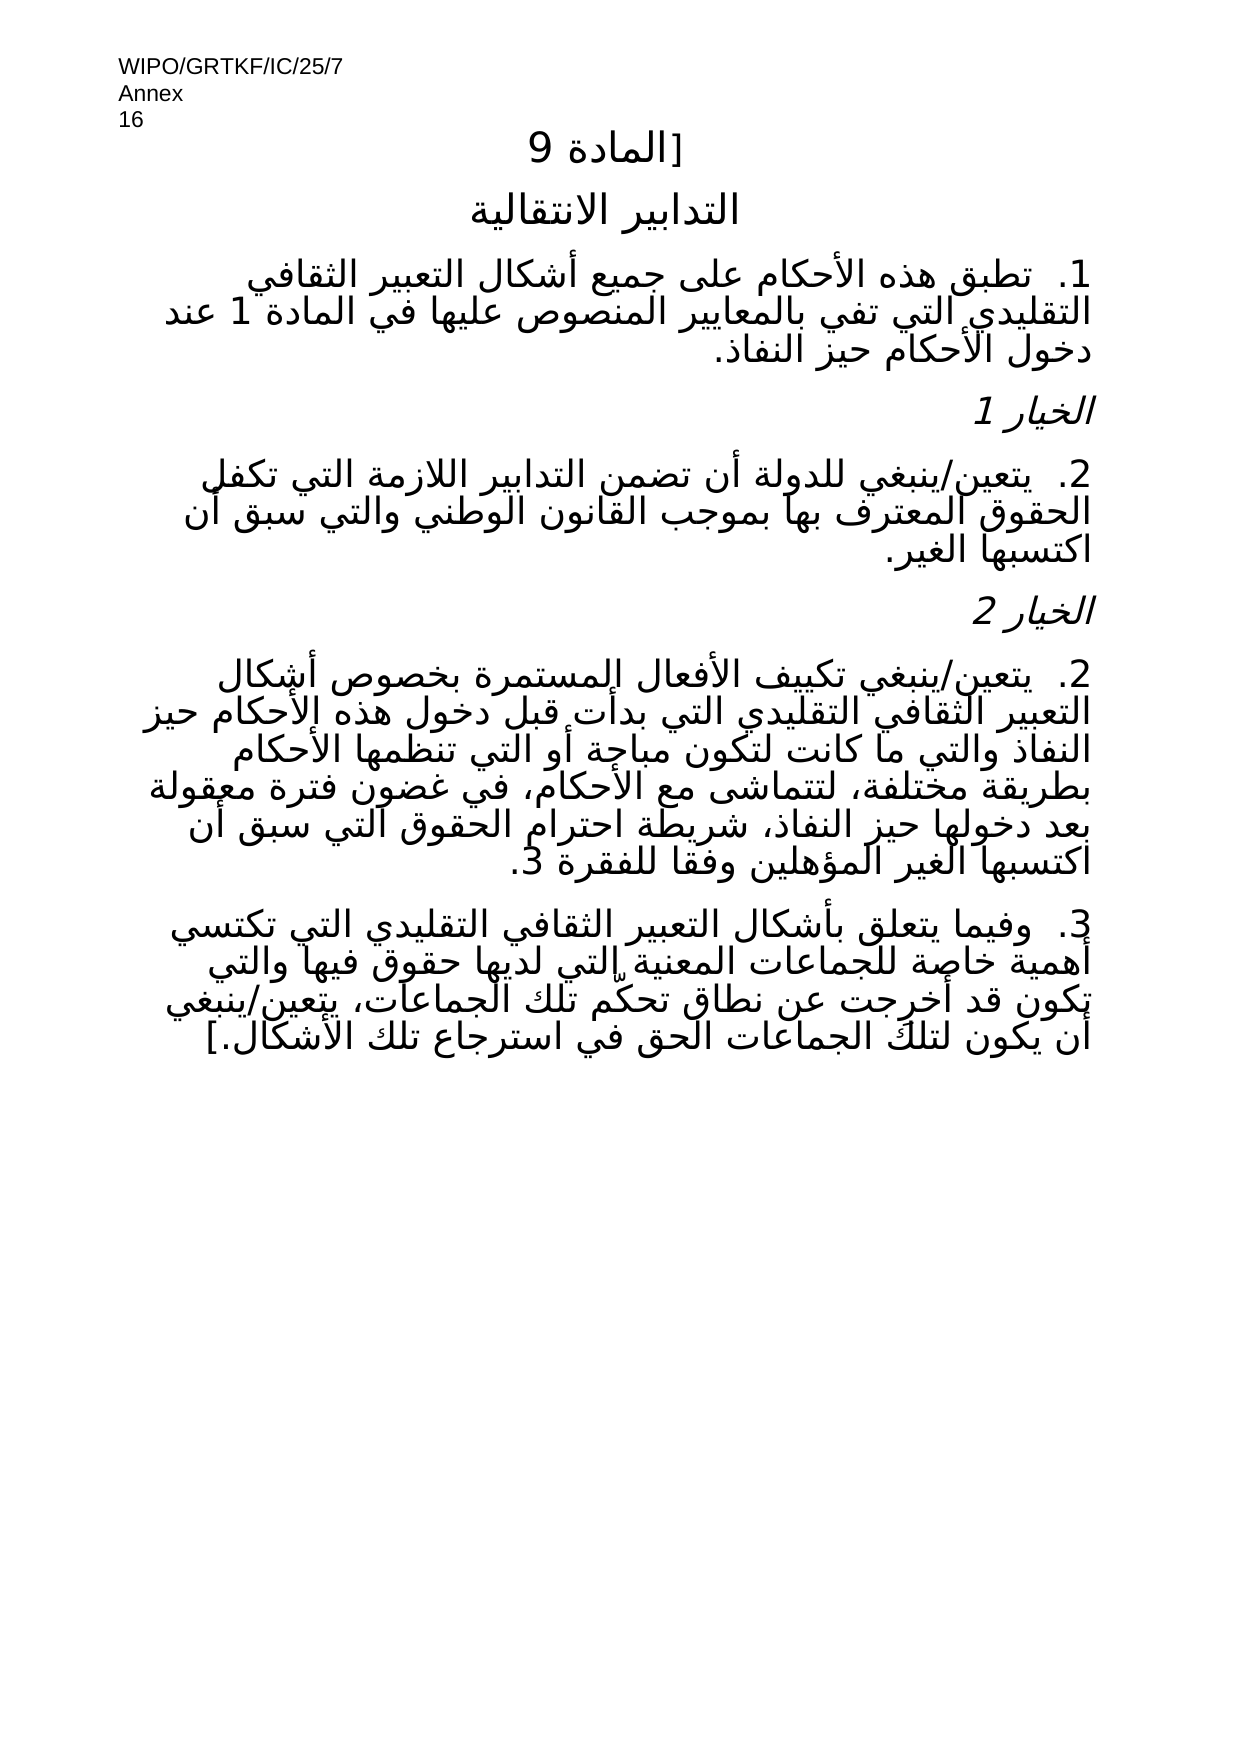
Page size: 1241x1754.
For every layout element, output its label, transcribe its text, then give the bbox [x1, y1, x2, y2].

text الخيار 1 [118, 395, 1092, 432]
text التدابير الانتقالية [118, 195, 1092, 232]
text 2. يتعين/ينبغي للدولة أن تضمن التدابير اللازمة التي تكفل الحقوق المعترف بها بموجب القانون الوطني والتي سبق أن اكتسبها الغير. [118, 457, 1092, 570]
text 1. تطبق هذه الأحكام على جميع أشكال التعبير الثقافي التقليدي التي تفي بالمعايير المنصوص عليها في المادة 1 عند دخول الأحكام حيز النفاذ. [118, 257, 1092, 370]
text 2. يتعين/ينبغي تكييف الأفعال المستمرة بخصوص أشكال التعبير الثقافي التقليدي التي بدأت قبل دخول هذه الأحكام حيز النفاذ والتي ما كانت لتكون مباحة أو التي تنظمها الأحكام بطريقة مختلفة، لتتماشى مع الأحكام، في غضون فترة معقولة بعد دخولها حيز النفاذ، شريطة احترام الحقوق التي سبق أن اكتسبها الغير المؤهلين وفقا للفقرة 3. [118, 657, 1092, 882]
text [المادة 9 [118, 132, 1092, 170]
text الخيار 2 [118, 595, 1092, 632]
text 3. وفيما يتعلق بأشكال التعبير الثقافي التقليدي التي تكتسي أهمية خاصة للجماعات المعنية التي لديها حقوق فيها والتي تكون قد أخرِجت عن نطاق تحكّم تلك الجماعات، يتعين/ينبغي أن يكون لتلك الجماعات الحق في استرجاع تلك الأشكال.] [118, 907, 1092, 1057]
